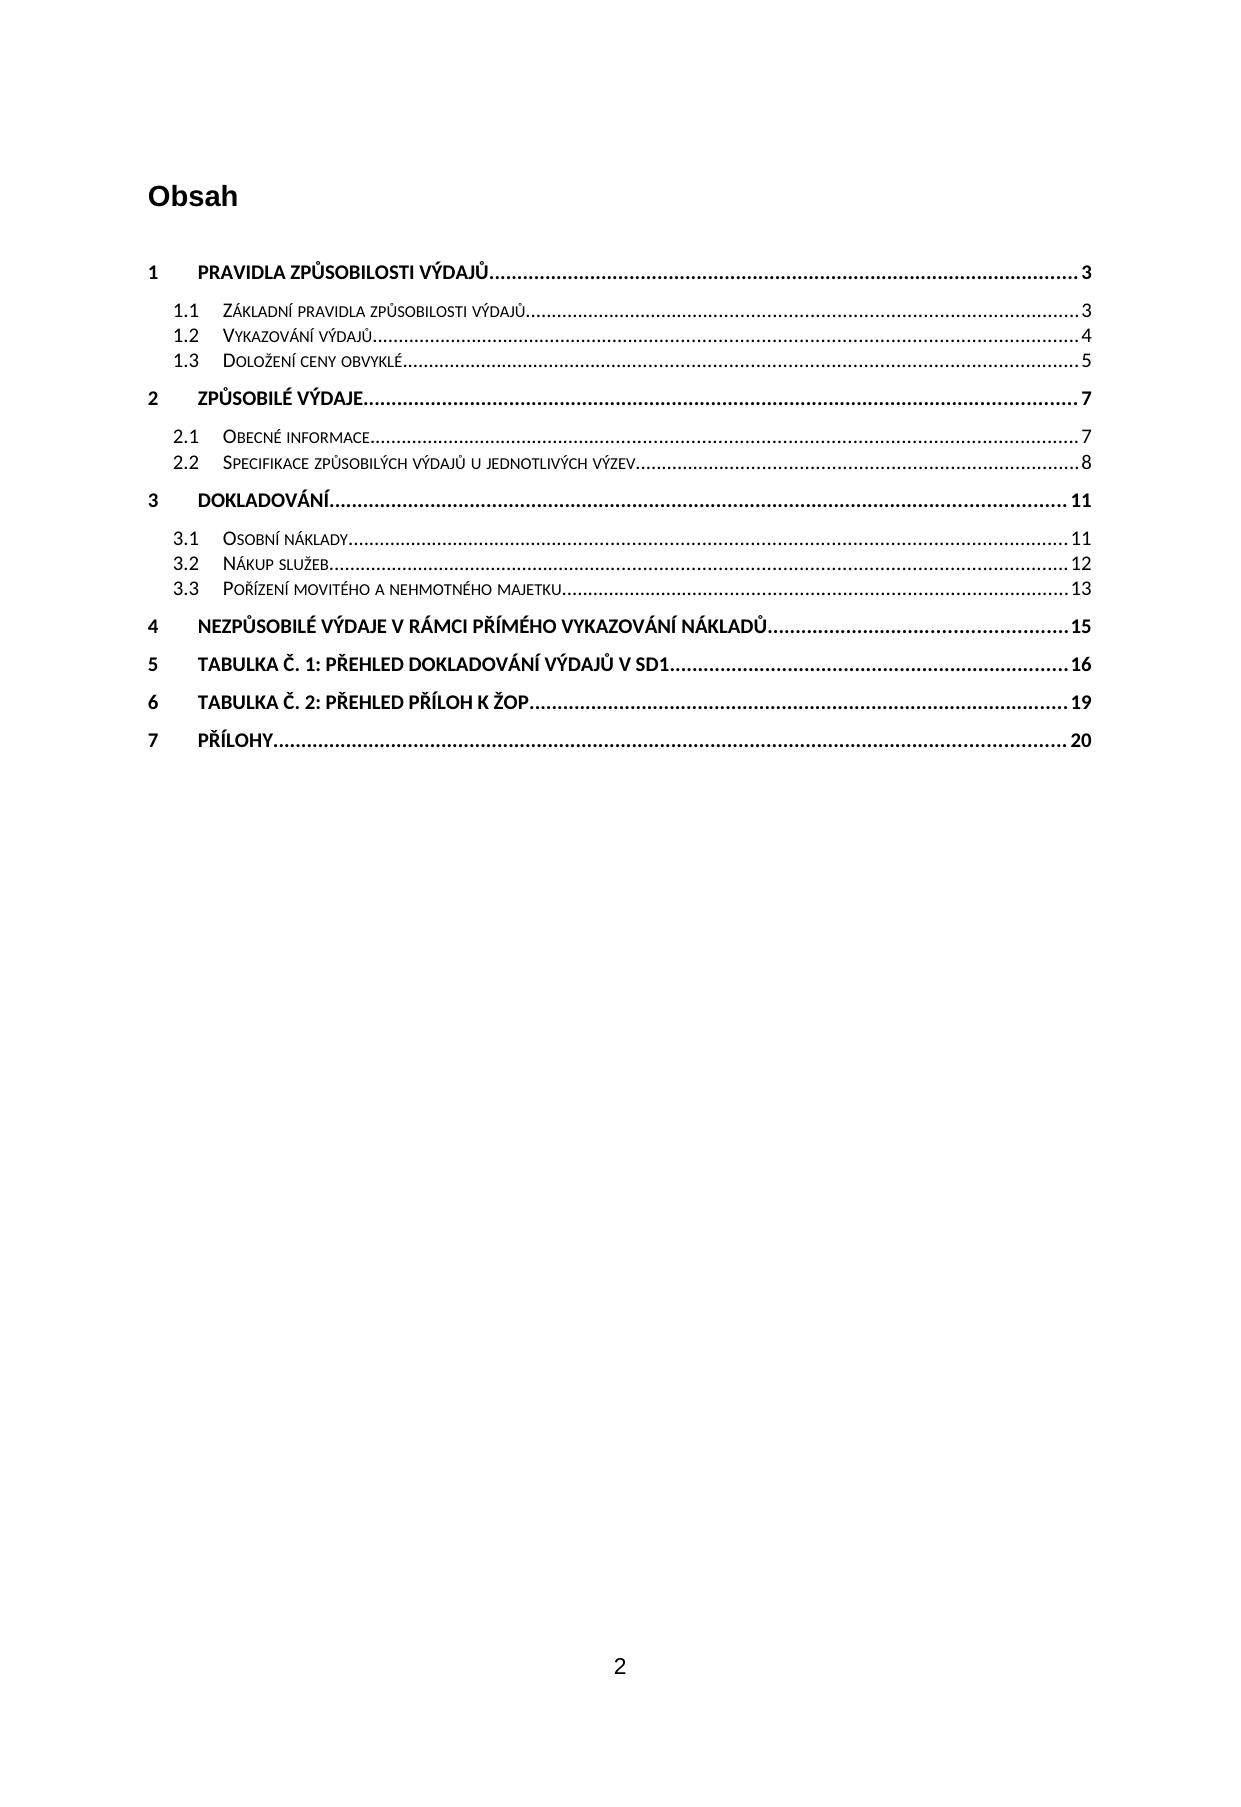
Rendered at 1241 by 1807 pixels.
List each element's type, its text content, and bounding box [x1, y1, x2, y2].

text 6 Tabulka č. 2: Přehled příloh k ŽoP 19 [148, 689, 1092, 715]
text 1.2 Vykazování výdajů 4 [173, 322, 1092, 348]
text 4 Nezpůsobilé výdaje v rámci přímého vykazování nákladů 15 [148, 613, 1092, 639]
text 5 Tabulka č. 1: Přehled dokladování výdajů v SD1 16 [148, 651, 1092, 677]
text 3.1 Osobní náklady 11 [173, 525, 1092, 550]
text Obsah [148, 179, 1092, 213]
text 2.2 Specifikace způsobilých výdajů u jednotlivých výzev 8 [173, 449, 1092, 474]
text 1.3 Doložení ceny obvyklé 5 [173, 348, 1092, 373]
text 1 Pravidla způsobilosti výdajů 3 [148, 259, 1092, 284]
text 1.1 Základní pravidla způsobilosti výdajů 3 [173, 297, 1092, 322]
text 2 Způsobilé výdaje 7 [148, 386, 1092, 411]
text 3 Dokladování 11 [148, 487, 1092, 512]
text 7 Přílohy 20 [148, 727, 1092, 753]
text 3.3 Pořízení movitého a nehmotného majetku 13 [173, 576, 1092, 601]
text 3.2 Nákup služeb 12 [173, 550, 1092, 576]
text 2.1 Obecné informace 7 [173, 423, 1092, 449]
